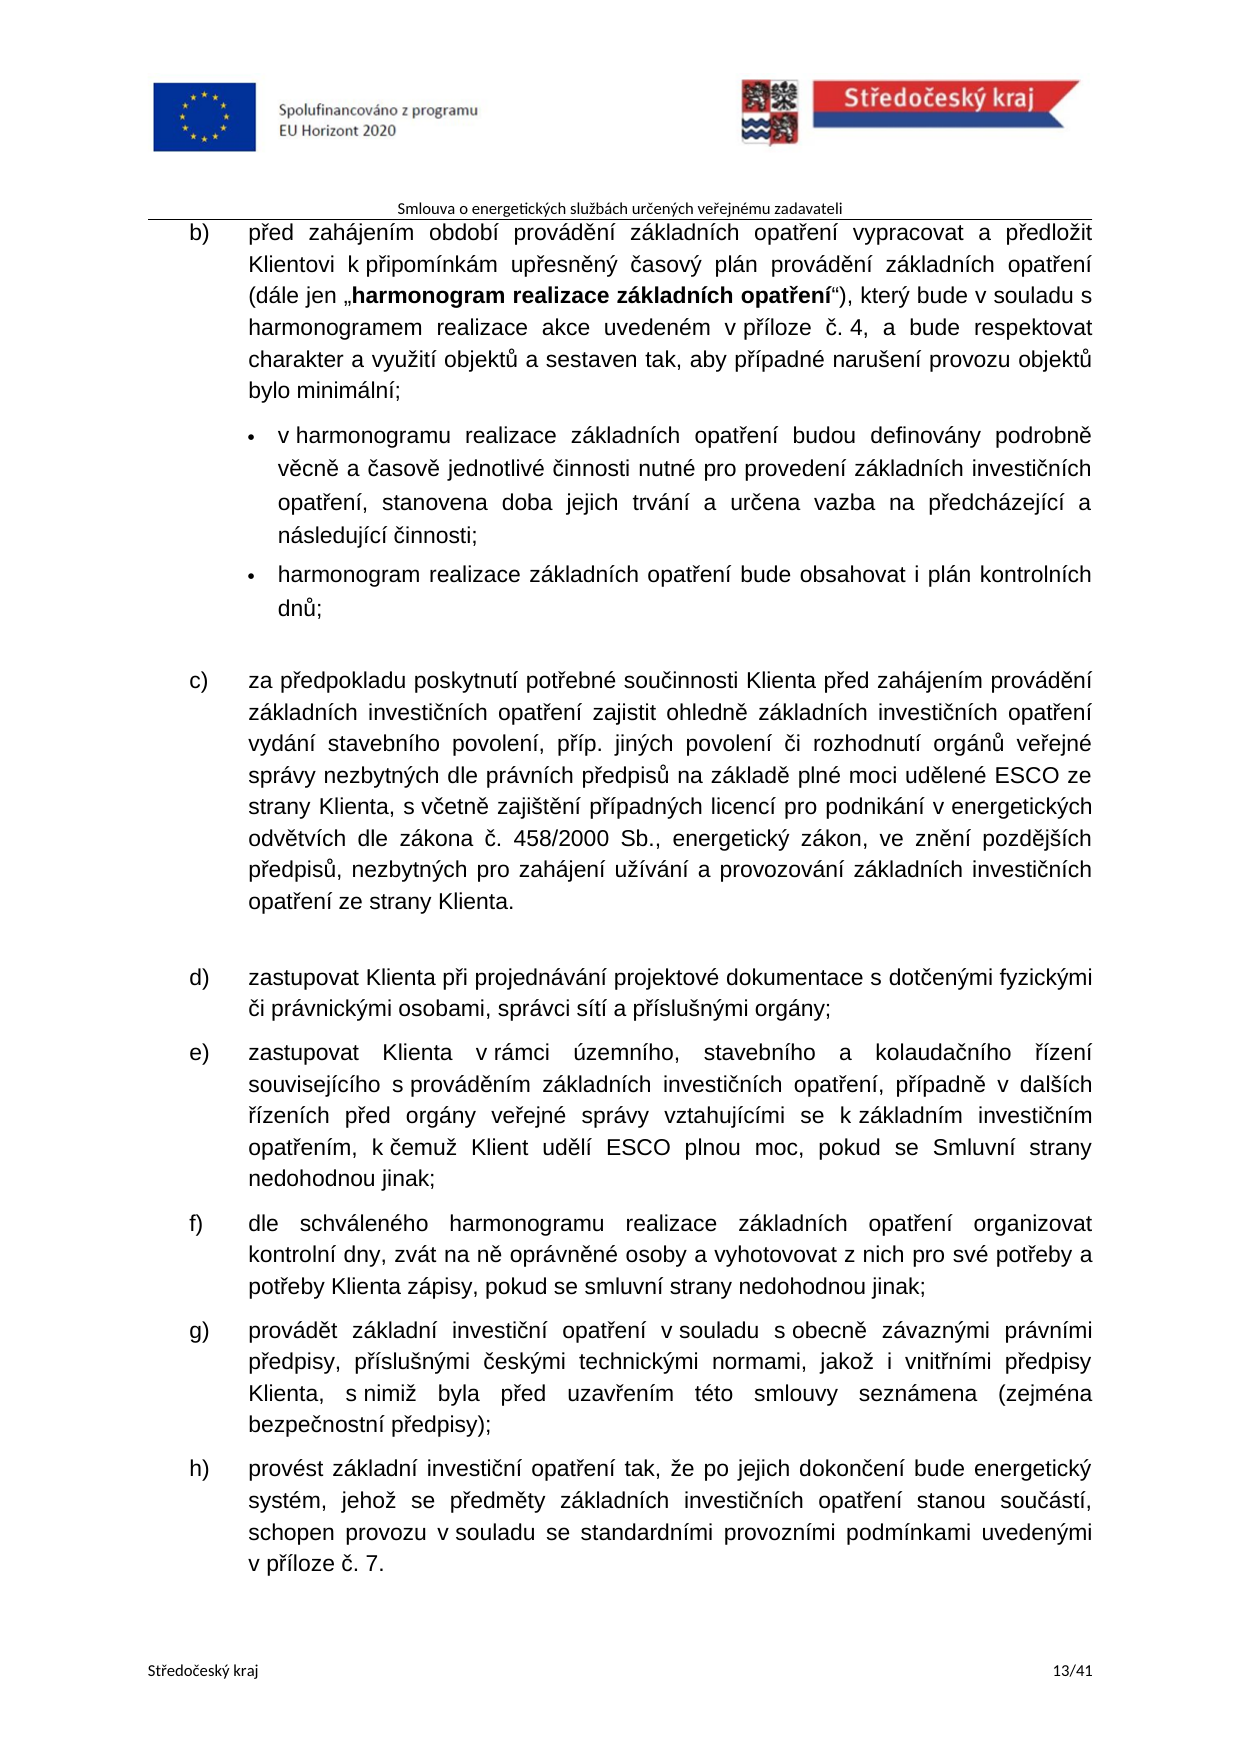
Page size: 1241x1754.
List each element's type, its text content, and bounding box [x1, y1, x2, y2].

subtitle provést základní investiční opatření tak, že po jejich dokončení bude energetický systém, jehož se předměty základních investičních opatření stanou součástí, schopen provozu v souladu se standardními provozními podmínkami uvedenými v příloze č. 7. [189, 1455, 1092, 1576]
subtitle zastupovat Klienta při projednávání projektové dokumentace s dotčenými fyzickými či právnickými osobami, správci sítí a příslušnými orgány; [189, 963, 1092, 1021]
subtitle zastupovat Klienta v rámci územního, stavebního a kolaudačního řízení souvisejícího s prováděním základních investičních opatření, případně v dalších řízeních před orgány veřejné správy vztahujícími se k základním investičním opatřením, k čemuž Klient udělí ESCO plnou moc, pokud se Smluvní strany nedohodnou jinak; [189, 1039, 1092, 1192]
text v harmonogramu realizace základních opatření budou definovány podrobně věcně a časově jednotlivé činnosti nutné pro provedení základních investičních opatření, stanovena doba jejich trvání a určena vazba na předcházející a následující činnosti; [248, 415, 1092, 548]
subtitle provádět základní investiční opatření v souladu s obecně závaznými právními předpisy, příslušnými českými technickými normami, jakož i vnitřními předpisy Klienta, s nimiž byla před uzavřením této smlouvy seznámena (zejména bezpečnostní předpisy); [189, 1317, 1092, 1438]
subtitle za předpokladu poskytnutí potřebné součinnosti Klienta před zahájením provádění základních investičních opatření zajistit ohledně základních investičních opatření vydání stavebního povolení, příp. jiných povolení či rozhodnutí orgánů veřejné správy nezbytných dle právních předpisů na základě plné moci udělené ESCO ze strany Klienta, s včetně zajištění případných licencí pro podnikání v energetických odvětvích dle zákona č. 458/2000 Sb., energetický zákon, ve znění pozdějších předpisů, nezbytných pro zahájení užívání a provozování základních investičních opatření ze strany Klienta. [189, 667, 1092, 914]
subtitle před zahájením období provádění základních opatření vypracovat a předložit Klientovi k připomínkám upřesněný časový plán provádění základních opatření (dále jen „harmonogram realizace základních opatření“), který bude v souladu s harmonogramem realizace akce uvedeném v příloze č. 4, a bude respektovat charakter a využití objektů a sestaven tak, aby případné narušení provozu objektů bylo minimální; [189, 220, 1092, 403]
subtitle dle schváleného harmonogramu realizace základních opatření organizovat kontrolní dny, zvát na ně oprávněné osoby a vyhotovovat z nich pro své potřeby a potřeby Klienta zápisy, pokud se smluvní strany nedohodnou jinak; [189, 1209, 1092, 1299]
picture [147, 73, 1093, 158]
text harmonogram realizace základních opatření bude obsahovat i plán kontrolních dnů; [248, 554, 1092, 621]
